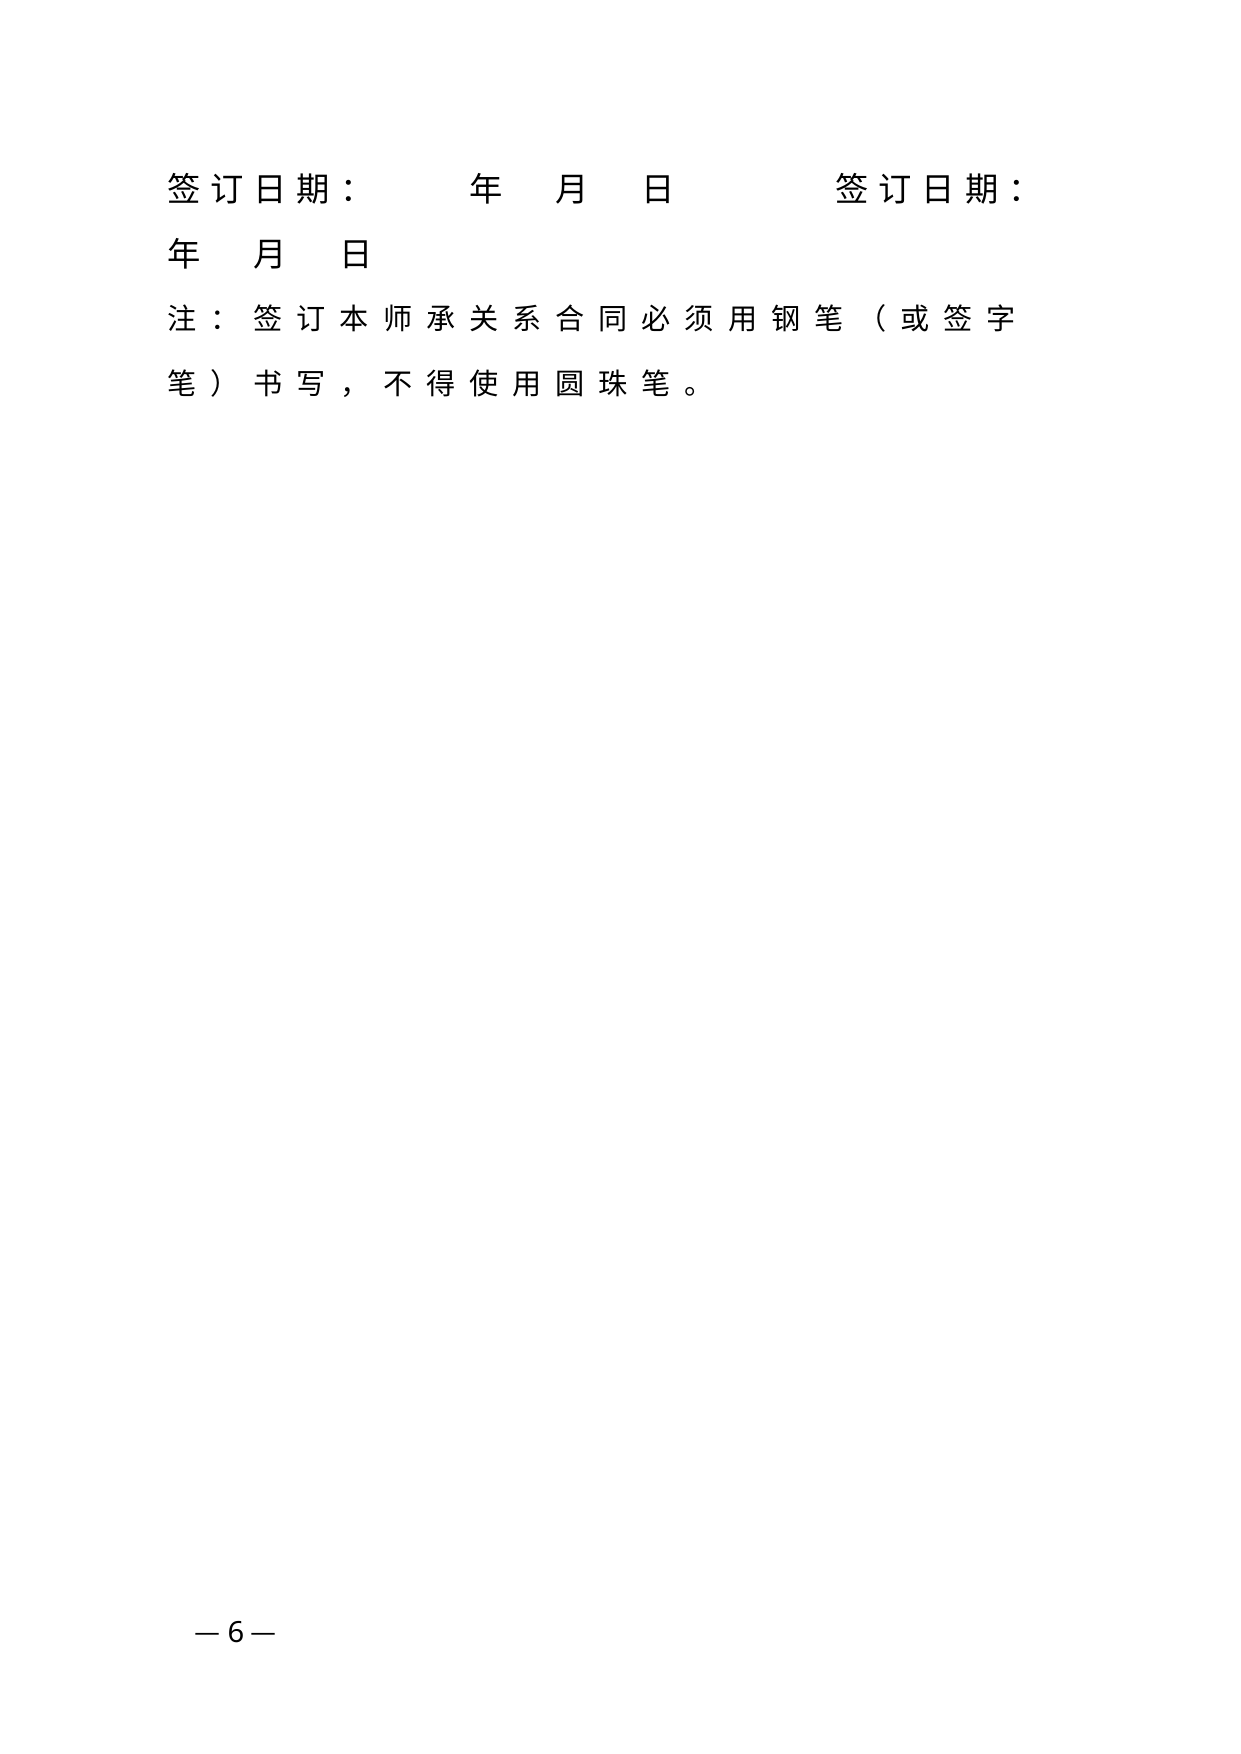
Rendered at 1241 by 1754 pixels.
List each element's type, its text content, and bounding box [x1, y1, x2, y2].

text 注：签订本师承关系合同必须用钢笔（或签字笔）书写，不得使用圆珠笔。 [167, 284, 1073, 414]
text 签订日期： 年 月 日 签订日期： 年 月 日 [167, 154, 1073, 284]
